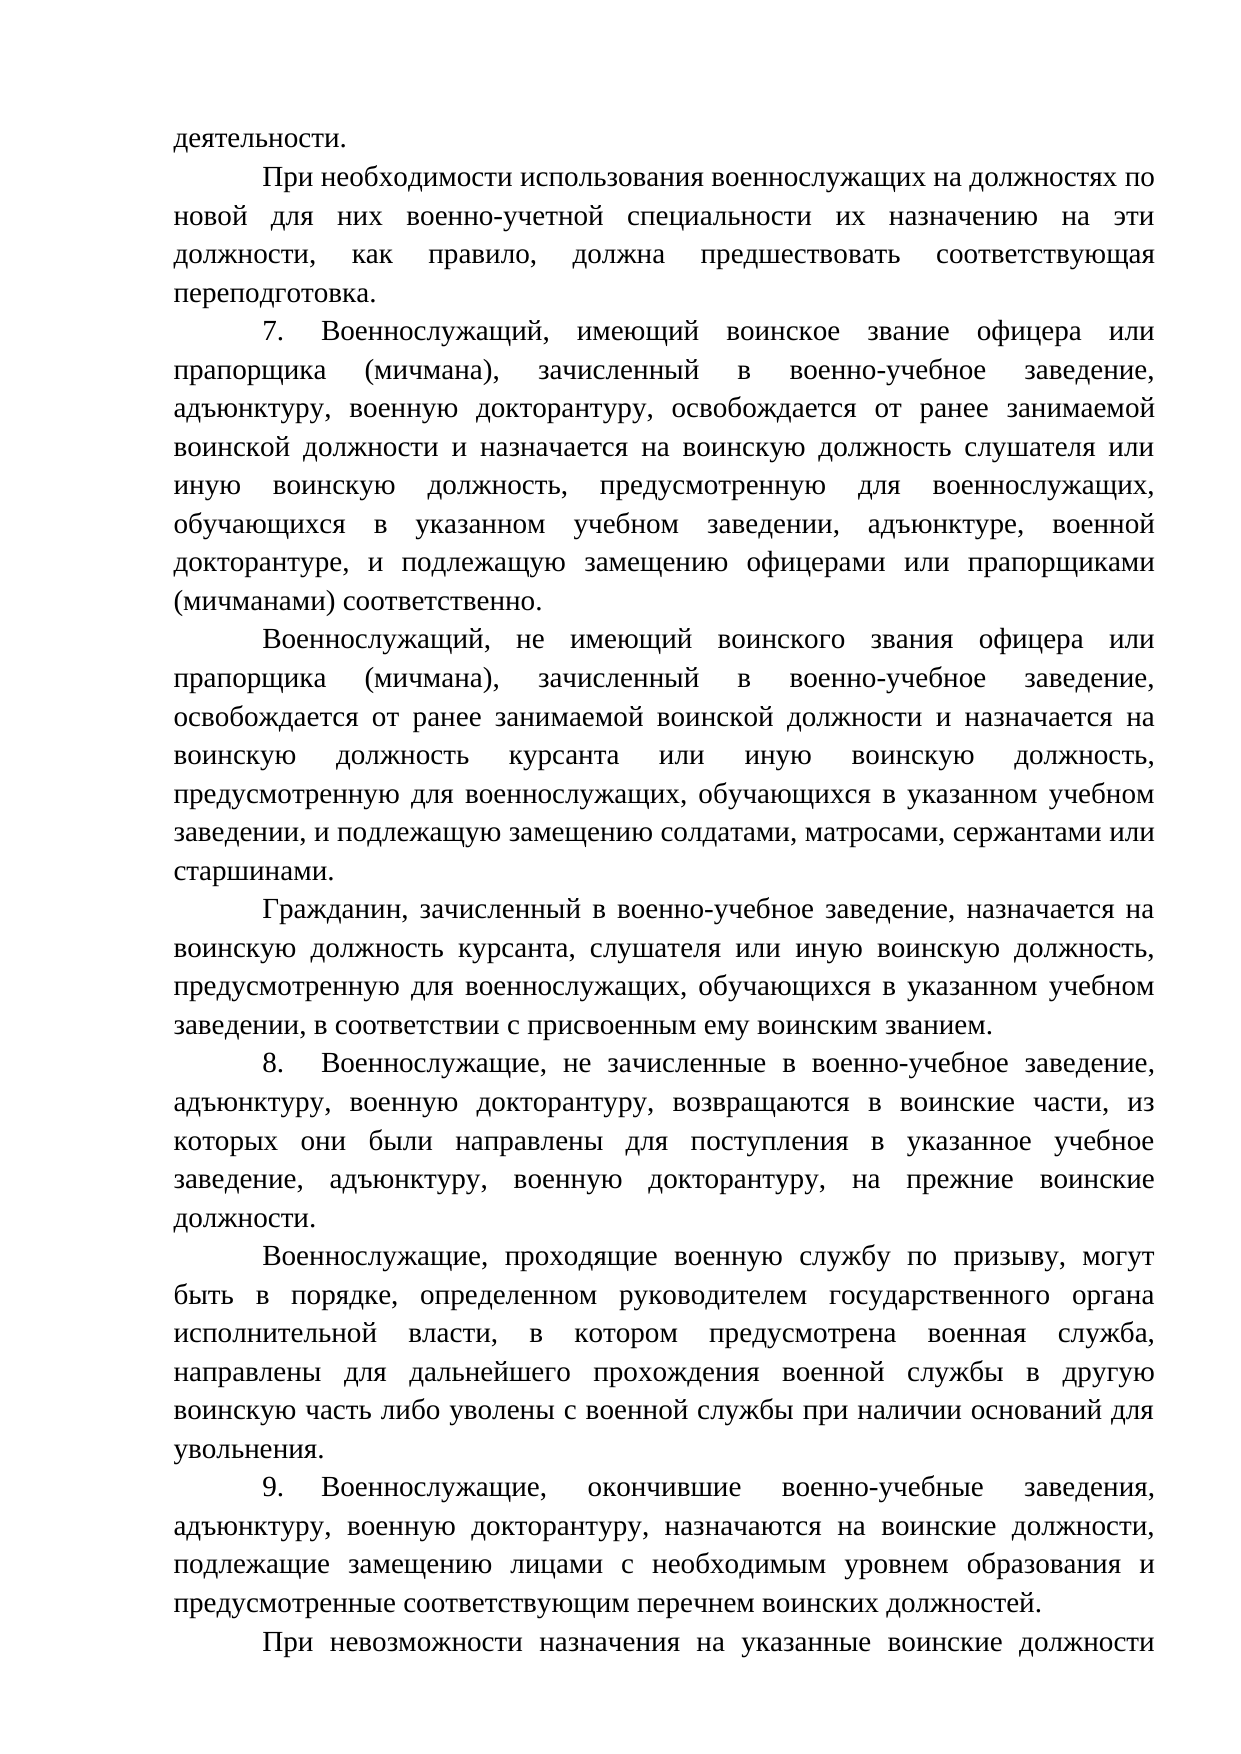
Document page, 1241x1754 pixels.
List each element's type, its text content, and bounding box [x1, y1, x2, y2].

list Военнослужащий, имеющий воинское звание офицера или прапорщика (мичмана), зачисленный в военно-учебное заведение, адъюнктуру, военную докторантуру, освобождается от ранее занимаемой воинской должности и назначается на воинскую должность слушателя или иную воинскую должность, предусмотренную для военнослужащих, обучающихся в указанном учебном заведении, адъюнктуре, военной докторантуре, и подлежащую замещению офицерами или прапорщиками (мичманами) соответственно. [173, 313, 1156, 617]
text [173, 1624, 1156, 1657]
list Военнослужащие, не зачисленные в военно-учебное заведение, адъюнктуру, военную докторантуру, возвращаются в воинские части, из которых они были направлены для поступления в указанное учебное заведение, адъюнктуру, военную докторантуру, на прежние воинские должности. [173, 1046, 1156, 1233]
text При необходимости использования военнослужащих на должностях по новой для них военно-учетной специальности их назначению на эти должности, как правило, должна предшествовать соответствующая переподготовка. [173, 159, 1156, 308]
text Гражданин, зачисленный в военно-учебное заведение, назначается на воинскую должность курсанта, слушателя или иную воинскую должность, предусмотренную для военнослужащих, обучающихся в указанном учебном заведении, в соответствии с присвоенным ему воинским званием. [173, 891, 1156, 1041]
text Военнослужащие, проходящие военную службу по призыву, могут быть в порядке, определенном руководителем государственного органа исполнительной власти, в котором предусмотрена военная служба, направлены для дальнейшего прохождения военной службы в другую воинскую часть либо уволены с военной службы при наличии оснований для увольнения. [173, 1238, 1156, 1464]
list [173, 121, 1156, 154]
text Военнослужащий, не имеющий воинского звания офицера или прапорщика (мичмана), зачисленный в военно-учебное заведение, освобождается от ранее занимаемой воинской должности и назначается на воинскую должность курсанта или иную воинскую должность, предусмотренную для военнослужащих, обучающихся в указанном учебном заведении, и подлежащую замещению солдатами, матросами, сержантами или старшинами. [173, 622, 1156, 886]
list Военнослужащие, окончившие военно-учебные заведения, адъюнктуру, военную докторантуру, назначаются на воинские должности, подлежащие замещению лицами с необходимым уровнем образования и предусмотренные соответствующим перечнем воинских должностей. [173, 1469, 1156, 1619]
